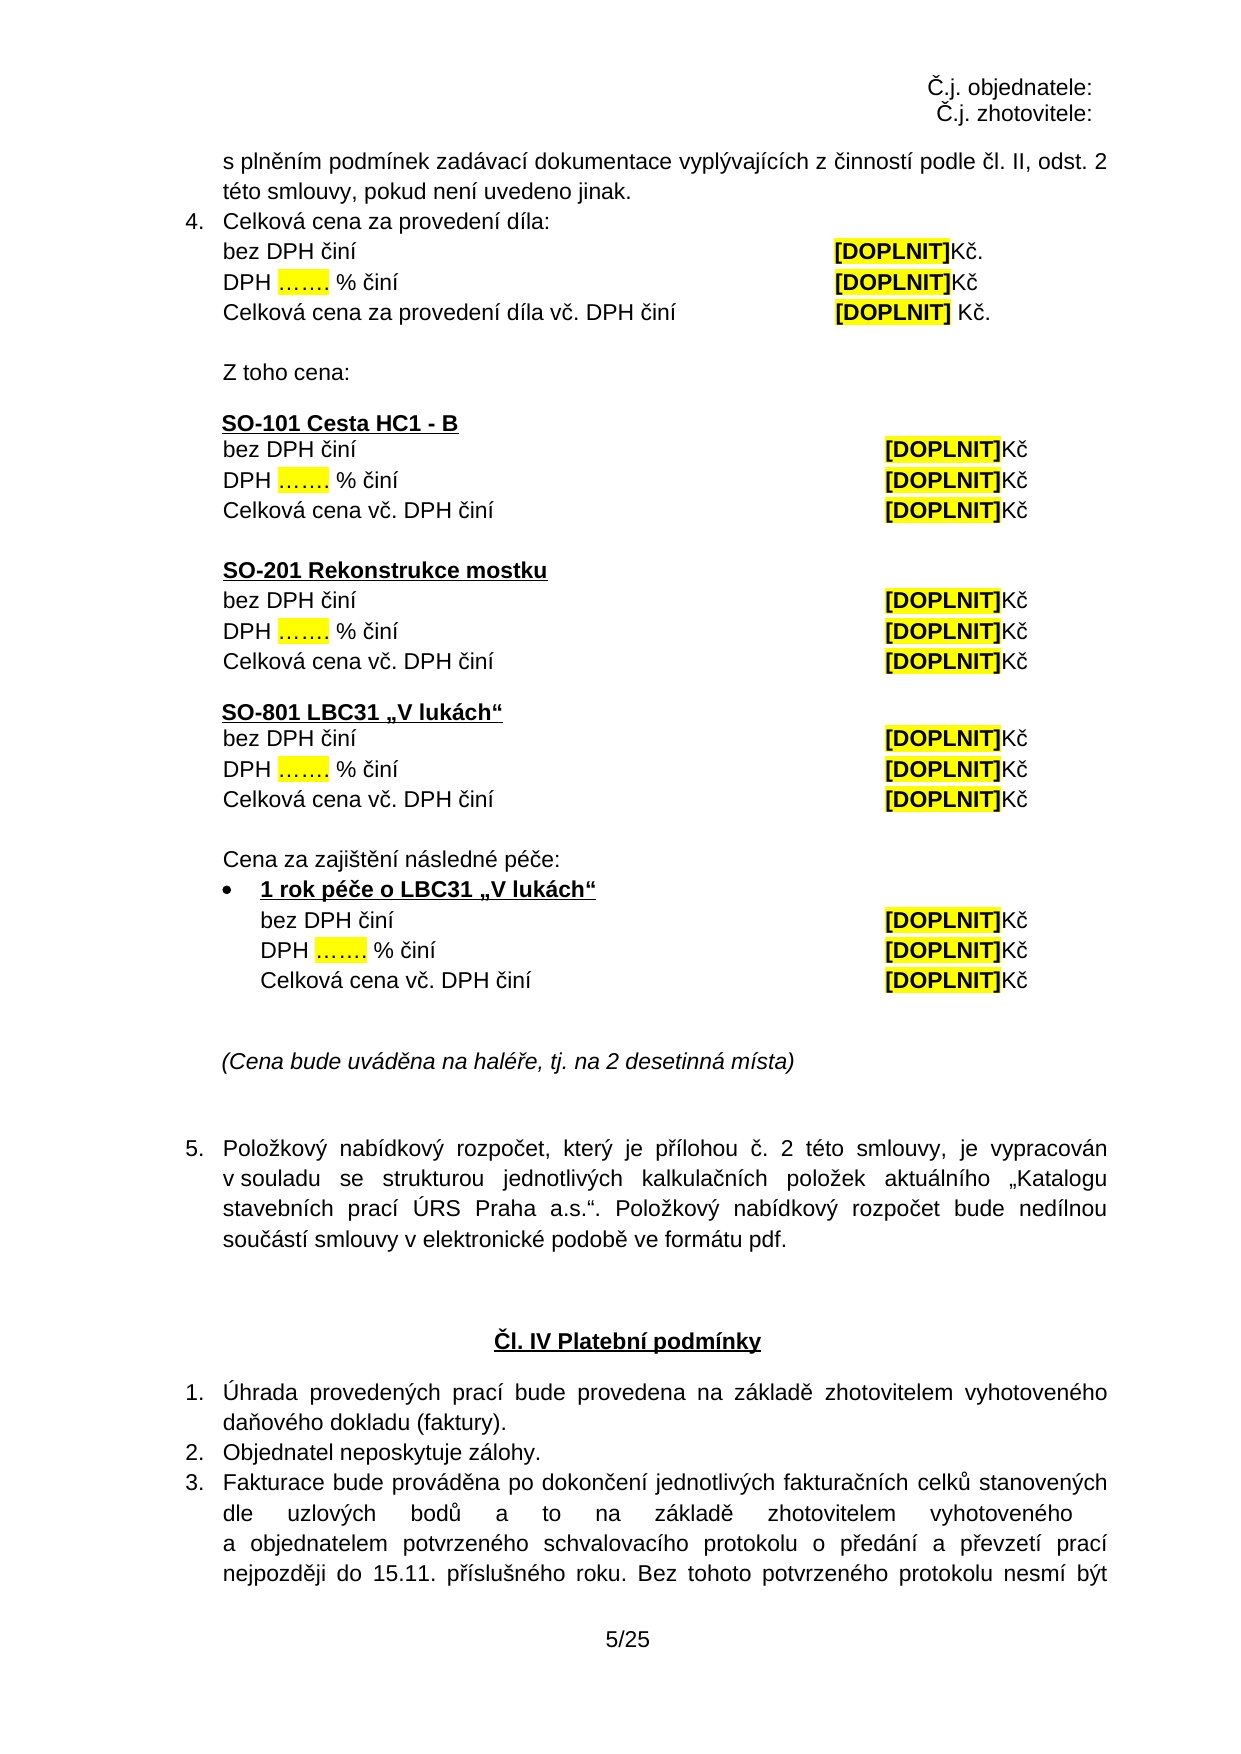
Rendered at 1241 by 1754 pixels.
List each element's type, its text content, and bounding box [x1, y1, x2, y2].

list Celková cena vč. DPH činí [DOPLNIT]Kč [223, 786, 885, 812]
list DPH ……. % činí [DOPLNIT]Kč [367, 937, 885, 963]
list Celková cena vč. DPH činí [DOPLNIT]Kč [1001, 967, 1107, 993]
list Celková cena vč. DPH činí [DOPLNIT]Kč [223, 497, 885, 523]
list 1 rok péče o LBC31 „V lukách“ [223, 876, 1107, 903]
list Celková cena za provedení díla: [185, 208, 1107, 234]
list bez DPH činí [DOPLNIT]Kč. [223, 238, 834, 264]
list DPH ……. % činí [DOPLNIT]Kč [223, 268, 1107, 295]
list Celková cena vč. DPH činí [DOPLNIT]Kč [223, 648, 885, 674]
text Čl. IV Platební podmínky [148, 1328, 1107, 1354]
text (Cena bude uváděna na haléře, tj. na 2 desetinná místa) [148, 1048, 1107, 1074]
list DPH ……. % činí [DOPLNIT]Kč [1001, 756, 1107, 782]
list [185, 148, 1107, 204]
list Položkový nabídkový rozpočet, který je přílohou č. 2 této smlouvy, je vypracován v souladu se strukturou jednotlivých kalkulačních položek aktuálního „Katalogu stavebních prací ÚRS Praha a.s.“. Položkový nabídkový rozpočet bude nedílnou součástí smlouvy v elektronické podobě ve formátu pdf. [185, 1135, 1107, 1252]
list bez DPH činí [DOPLNIT]Kč [1001, 436, 1107, 463]
list Z toho cena: [223, 359, 1107, 385]
list Celková cena vč. DPH činí [DOPLNIT]Kč [1001, 648, 1107, 674]
list SO-201 Rekonstrukce mostku [223, 557, 1107, 584]
text SO-101 Cesta HC1 - B [148, 410, 1107, 436]
list Objednatel neposkytuje zálohy. [185, 1439, 1107, 1466]
list DPH ……. % činí [DOPLNIT]Kč [1001, 937, 1107, 963]
list DPH ……. % činí [DOPLNIT]Kč [1001, 467, 1107, 493]
list bez DPH činí [DOPLNIT]Kč [223, 587, 1107, 614]
list Celková cena za provedení díla vč. DPH činí [DOPLNIT] Kč. [223, 299, 835, 325]
list DPH ……. % činí [DOPLNIT]Kč [1001, 618, 1107, 644]
list DPH ……. % činí [DOPLNIT]Kč [329, 467, 885, 493]
list Celková cena vč. DPH činí [DOPLNIT]Kč [1001, 497, 1107, 523]
list Celková cena za provedení díla vč. DPH činí [DOPLNIT] Kč. [951, 299, 1107, 325]
text SO-801 LBC31 „V lukách“ [148, 699, 1107, 725]
list bez DPH činí [DOPLNIT]Kč [260, 907, 885, 933]
list bez DPH činí [DOPLNIT]Kč [1001, 907, 1107, 933]
list bez DPH činí [DOPLNIT]Kč [223, 725, 885, 752]
list bez DPH činí [DOPLNIT]Kč [223, 436, 885, 463]
list Celková cena vč. DPH činí [DOPLNIT]Kč [260, 967, 885, 993]
list DPH ……. % činí [DOPLNIT]Kč [329, 618, 885, 644]
list Úhrada provedených prací bude provedena na základě zhotovitelem vyhotoveného daňového dokladu (faktury). [185, 1379, 1107, 1435]
list Celková cena vč. DPH činí [DOPLNIT]Kč [1001, 786, 1107, 812]
list bez DPH činí [DOPLNIT]Kč [1001, 725, 1107, 752]
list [185, 1469, 1107, 1586]
list DPH ……. % činí [DOPLNIT]Kč [329, 756, 885, 782]
list Cena za zajištění následné péče: [223, 846, 1107, 872]
list bez DPH činí [DOPLNIT]Kč. [950, 238, 1107, 264]
